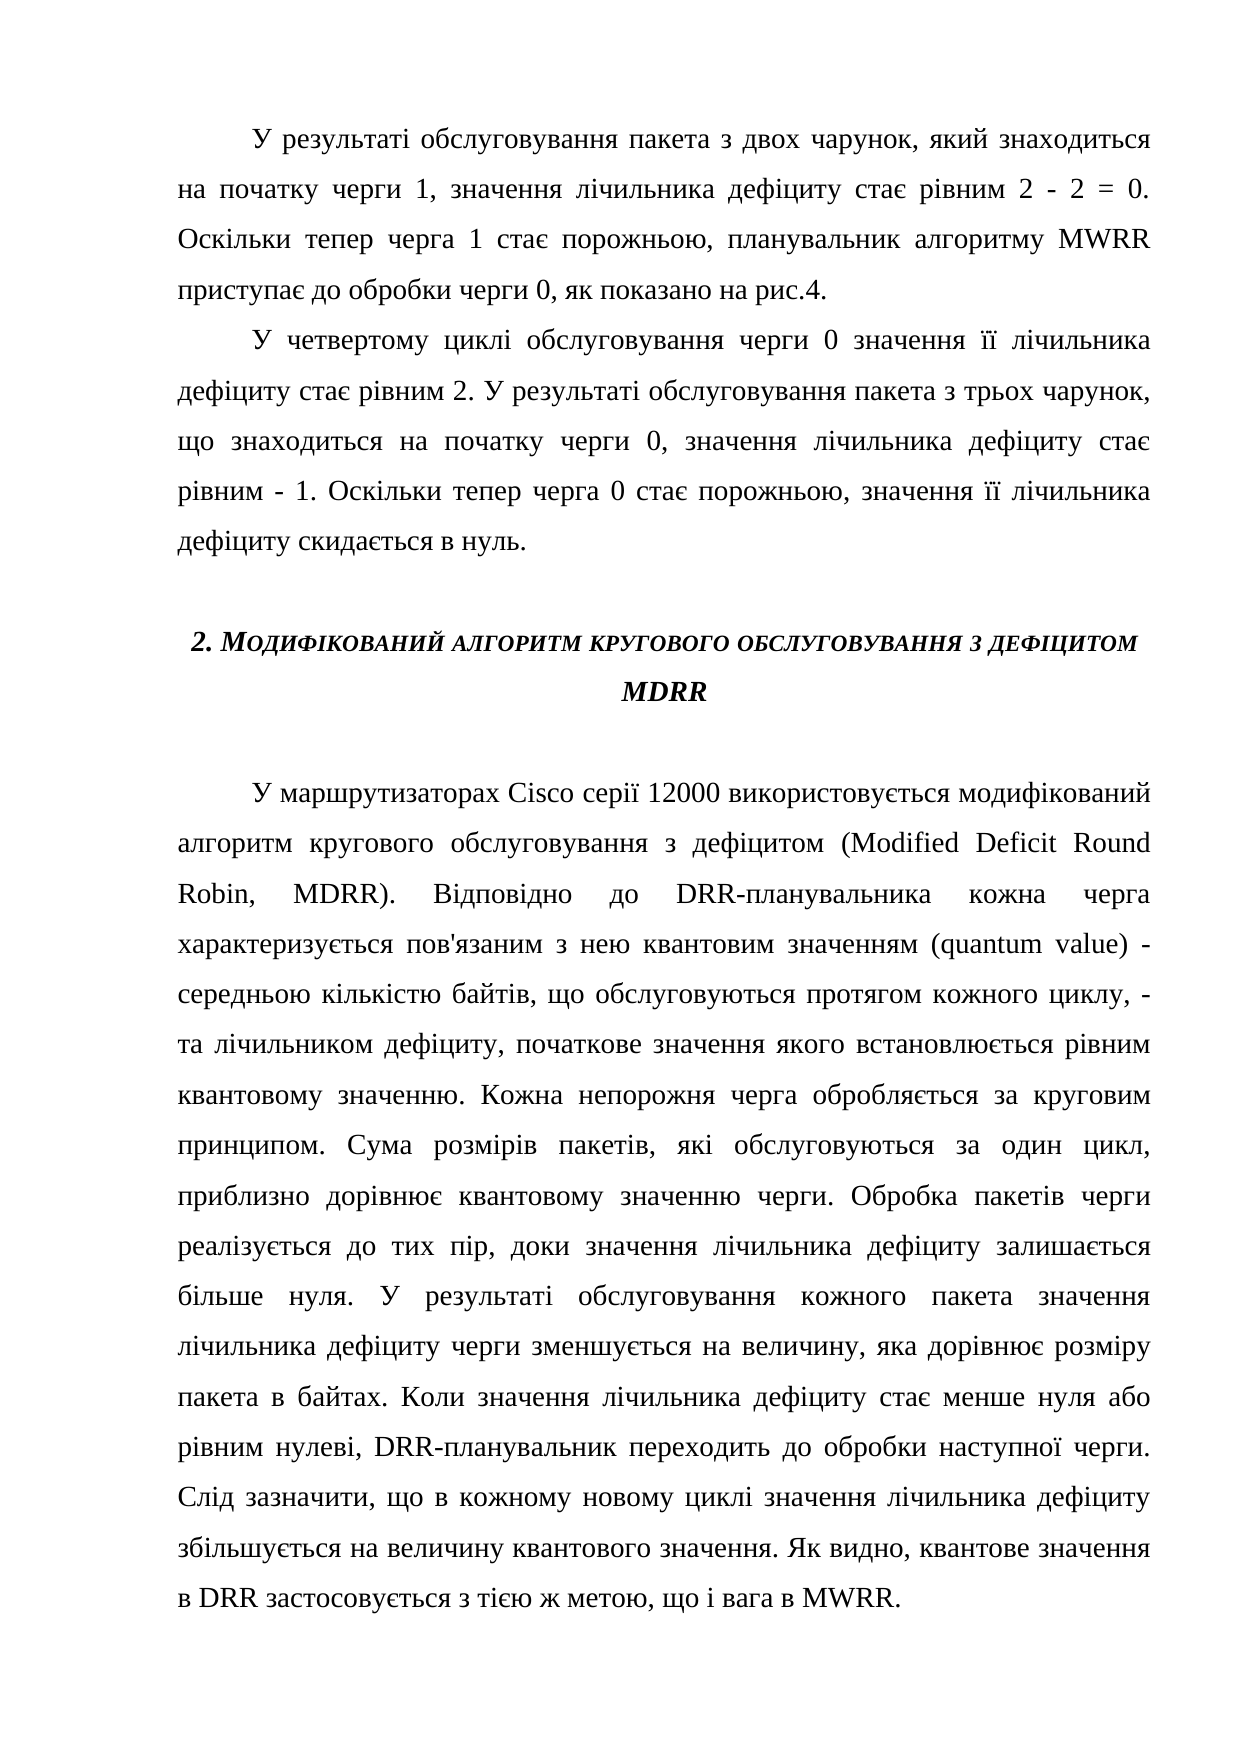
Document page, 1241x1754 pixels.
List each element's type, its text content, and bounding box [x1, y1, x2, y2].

text У результаті обслуговування пакета з двох чарунок, який знаходиться на початку черги 1, значення лічильника дефіциту стає рівним 2 - 2 = 0. Оскільки тепер черга 1 стає порожньою, планувальник алгоритму MWRR приступає до обробки черги 0, як показано на рис.4. [177, 121, 1152, 306]
text У четвертому циклі обслуговування черги 0 значення її лічильника дефіциту стає рівним 2. У результаті обслуговування пакета з трьох чарунок, що знаходиться на початку черги 0, значення лічильника дефіциту стає рівним - 1. Оскільки тепер черга 0 стає порожньою, значення її лічильника дефіциту скидається в нуль. [177, 322, 1152, 557]
subtitle 2. Модифікований алгоритм кругового обслуговування з дефіцитом MDRR [177, 624, 1152, 708]
text У маршрутизаторах Cisco серії 12000 використовується модифікований алгоритм кругового обслуговування з дефіцитом (Modified Deficit Round Robin, MDRR). Відповідно до DRR-планувальника кожна черга характеризується пов'язаним з нею квантовим значенням (quantum value) - середньою кількістю байтів, що обслуговуються протягом кожного циклу, - та лічильником дефіциту, початкове значення якого встановлюється рівним квантовому значенню. Кожна непорожня черга обробляється за круговим принципом. Сума розмірів пакетів, які обслуговуються за один цикл, приблизно дорівнює квантовому значенню черги. Обробка пакетів черги реалізується до тих пір, доки значення лічильника дефіциту залишається більше нуля. У результаті обслуговування кожного пакета значення лічильника дефіциту черги зменшується на величину, яка дорівнює розміру пакета в байтах. Коли значення лічильника дефіциту стає менше нуля або рівним нулеві, DRR-планувальник переходить до обробки наступної черги. Слід зазначити, що в кожному новому циклі значення лічильника дефіциту збільшується на величину квантового значення. Як видно, квантове значення в DRR застосовується з тією ж метою, що і вага в MWRR. [177, 775, 1152, 1614]
